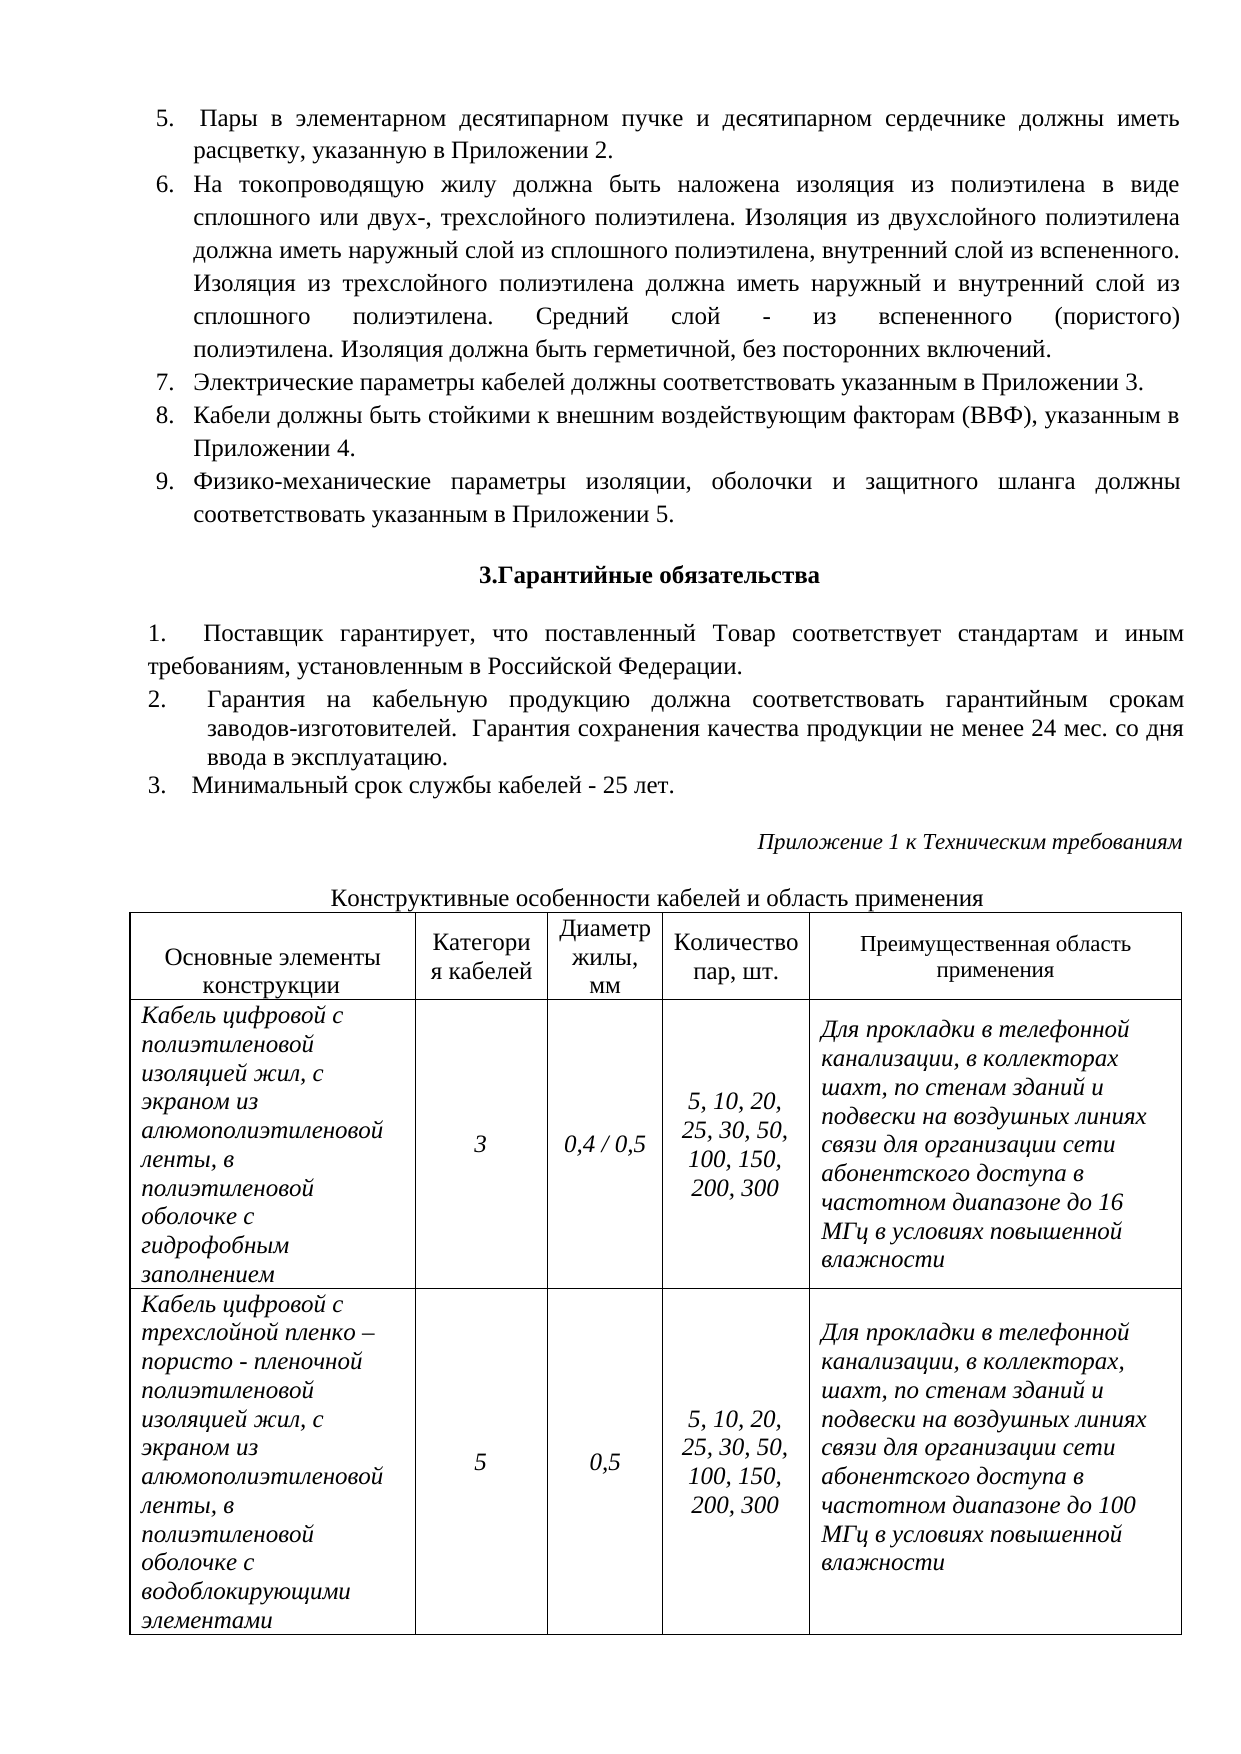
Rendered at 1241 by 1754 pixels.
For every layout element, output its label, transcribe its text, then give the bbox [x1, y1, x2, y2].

list Электрические параметры кабелей должны соответствовать указанным в Приложении 3. [156, 367, 1181, 396]
text 3.Гарантийные обязательства [118, 561, 1181, 589]
table_header Поставщик гарантирует, что поставленный Товар соответствует стандартам и иным требованиям, установленным в Российской Федерации. Гарантия на кабельную продукцию должна соответствовать гарантийным срокам заводов-изготовителей. Гарантия сохранения качества продукции не менее 24 мес. со дня ввода в эксплуатацию. 3. Минимальный срок службы кабелей - 25 лет. Приложение 1 к Техническим требованиям Конструктивные особенности кабелей и область применения [118, 618, 1196, 1635]
list Кабели должны быть стойкими к внешним воздействующим факторам (ВВФ), указанным в Приложении 4. [156, 400, 1181, 462]
list Физико-механические параметры изоляции, оболочки и защитного шланга должны соответствовать указанным в Приложении 5. [156, 466, 1181, 528]
list На токопроводящую жилу должна быть наложена изоляция из полиэтилена в виде сплошного или двух-, трехслойного полиэтилена. Изоляция из двухслойного полиэтилена должна иметь наружный слой из сплошного полиэтилена, внутренний слой из вспененного. Изоляция из трехслойного полиэтилена должна иметь наружный и внутренний слой из сплошного полиэтилена. Средний слой - из вспененного (пористого) полиэтилена. Изоляция должна быть герметичной, без посторонних включений. [156, 169, 1181, 362]
list Пары в элементарном десятипарном пучке и десятипарном сердечнике должны иметь расцветку, указанную в Приложении 2. [156, 103, 1181, 164]
